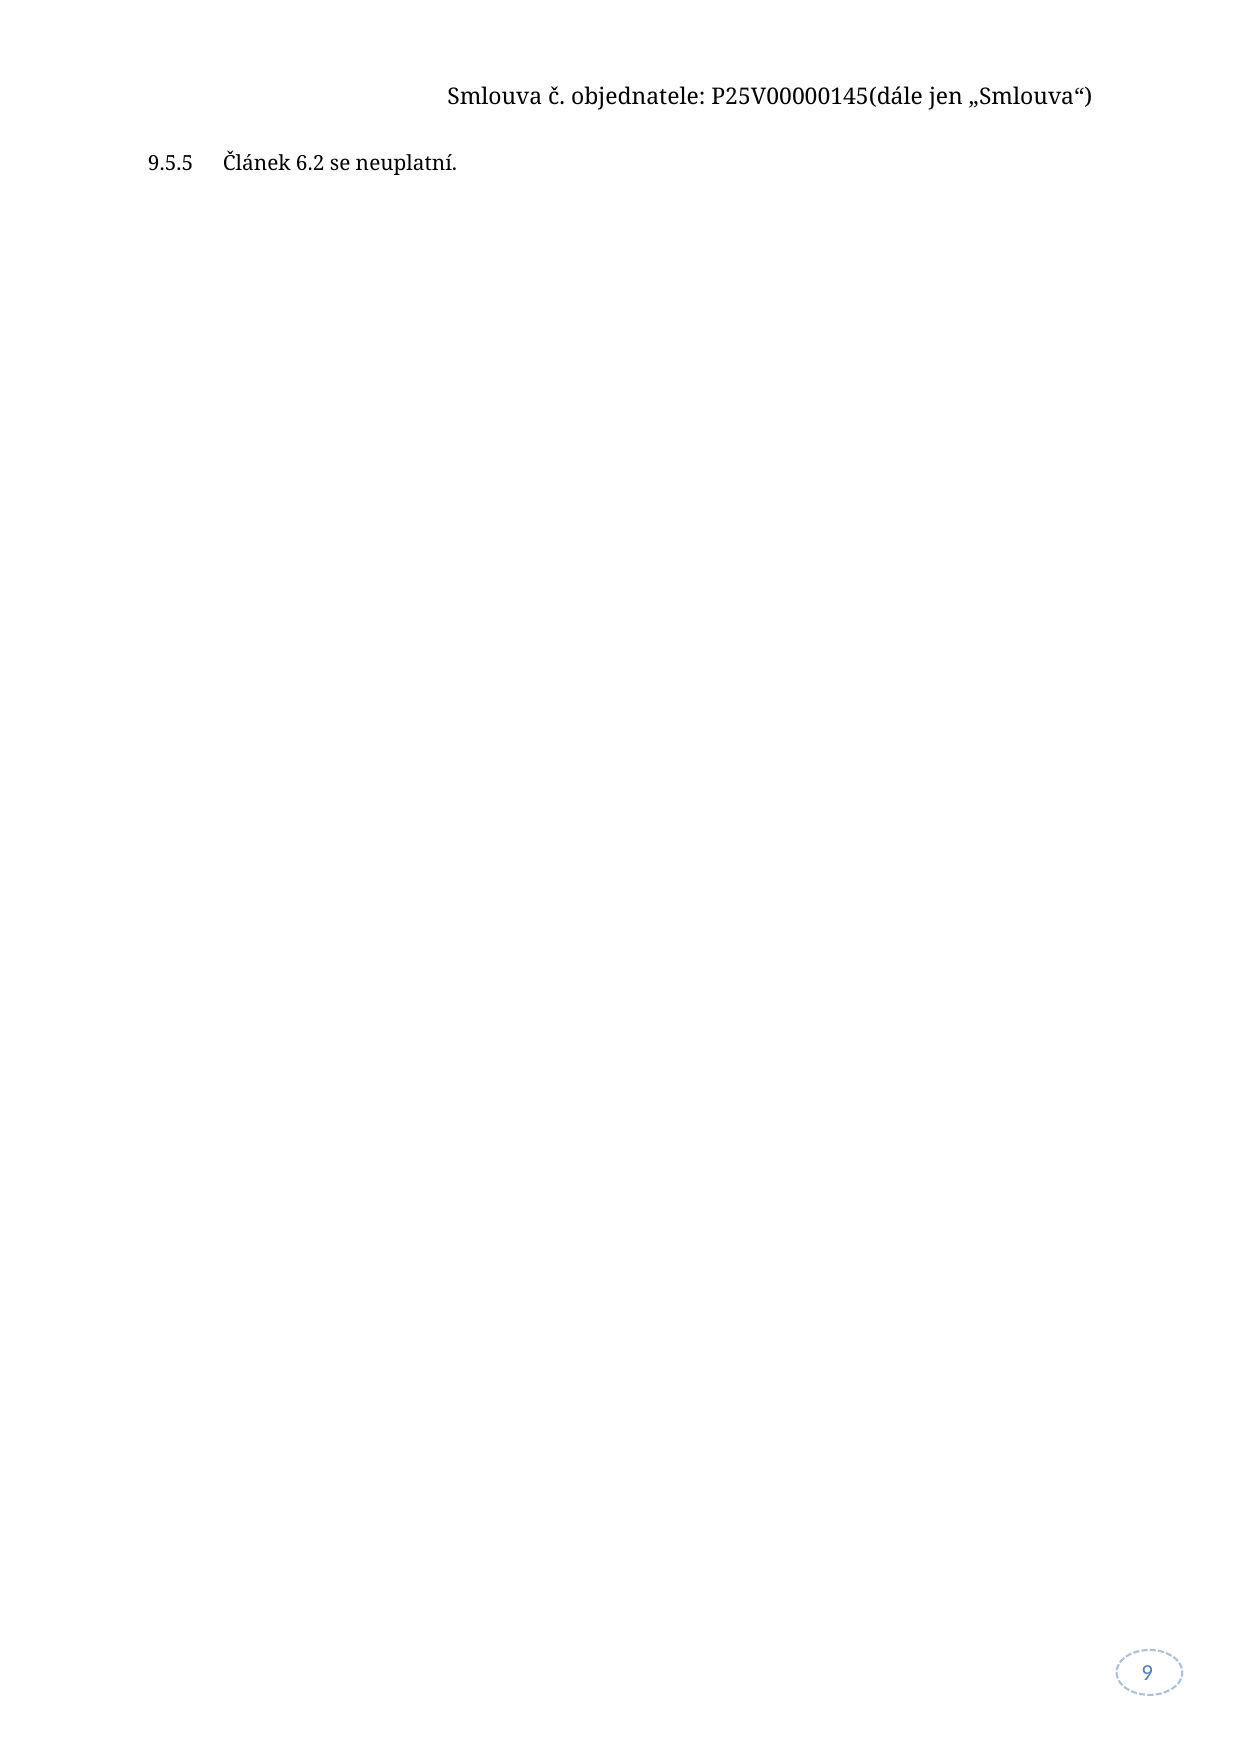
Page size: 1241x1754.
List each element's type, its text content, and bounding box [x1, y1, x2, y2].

list Článek 6.2 se neuplatní. [148, 148, 1093, 176]
